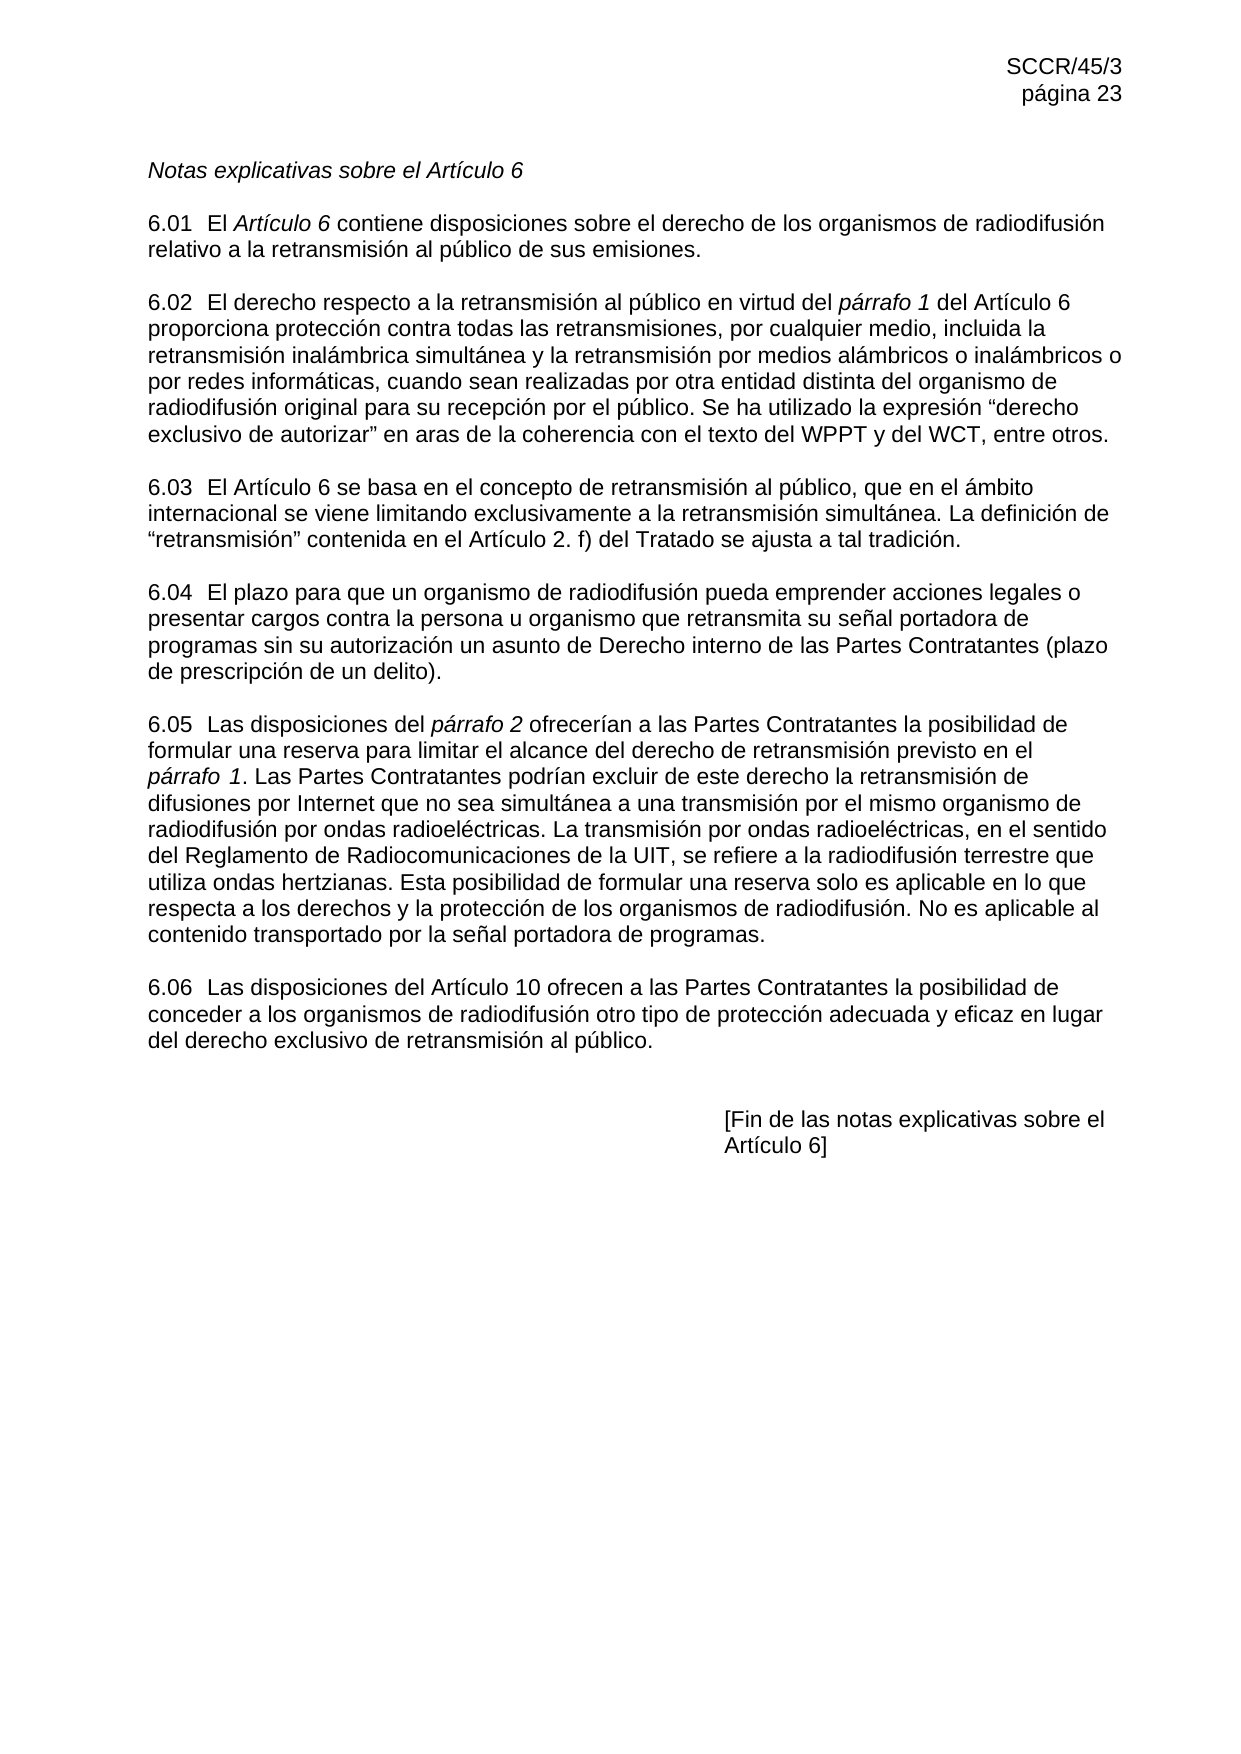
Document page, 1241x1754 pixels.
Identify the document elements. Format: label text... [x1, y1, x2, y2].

text 6.05 Las disposiciones del párrafo 2 ofrecerían a las Partes Contratantes la posibilidad de formular una reserva para limitar el alcance del derecho de retransmisión previsto en el párrafo 1. Las Partes Contratantes podrían excluir de este derecho la retransmisión de difusiones por Internet que no sea simultánea a una transmisión por el mismo organismo de radiodifusión por ondas radioeléctricas. La transmisión por ondas radioeléctricas, en el sentido del Reglamento de Radiocomunicaciones de la UIT, se refiere a la radiodifusión terrestre que utiliza ondas hertzianas. Esta posibilidad de formular una reserva solo es aplicable en lo que respecta a los derechos y la protección de los organismos de radiodifusión. No es aplicable al contenido transportado por la señal portadora de programas. [148, 711, 1122, 948]
text 6.03 El Artículo 6 se basa en el concepto de retransmisión al público, que en el ámbito internacional se viene limitando exclusivamente a la retransmisión simultánea. La definición de “retransmisión” contenida en el Artículo 2. f) del Tratado se ajusta a tal tradición. [148, 473, 1122, 552]
text 6.01 El Artículo 6 contiene disposiciones sobre el derecho de los organismos de radiodifusión relativo a la retransmisión al público de sus emisiones. [148, 210, 1122, 263]
text 6.06 Las disposiciones del Artículo 10 ofrecen a las Partes Contratantes la posibilidad de conceder a los organismos de radiodifusión otro tipo de protección adecuada y eficaz en lugar del derecho exclusivo de retransmisión al público. [148, 974, 1122, 1053]
text 6.02 El derecho respecto a la retransmisión al público en virtud del párrafo 1 del Artículo 6 proporciona protección contra todas las retransmisiones, por cualquier medio, incluida la retransmisión inalámbrica simultánea y la retransmisión por medios alámbricos o inalámbricos o por redes informáticas, cuando sean realizadas por otra entidad distinta del organismo de radiodifusión original para su recepción por el público. Se ha utilizado la expresión “derecho exclusivo de autorizar” en aras de la coherencia con el texto del WPPT y del WCT, entre otros. [148, 289, 1122, 447]
text Notas explicativas sobre el Artículo 6 [148, 157, 1122, 183]
text 6.04 El plazo para que un organismo de radiodifusión pueda emprender acciones legales o presentar cargos contra la persona u organismo que retransmita su señal portadora de programas sin su autorización un asunto de Derecho interno de las Partes Contratantes (plazo de prescripción de un delito). [148, 579, 1122, 684]
text [Fin de las notas explicativas sobre el Artículo 6] [724, 1106, 1122, 1159]
